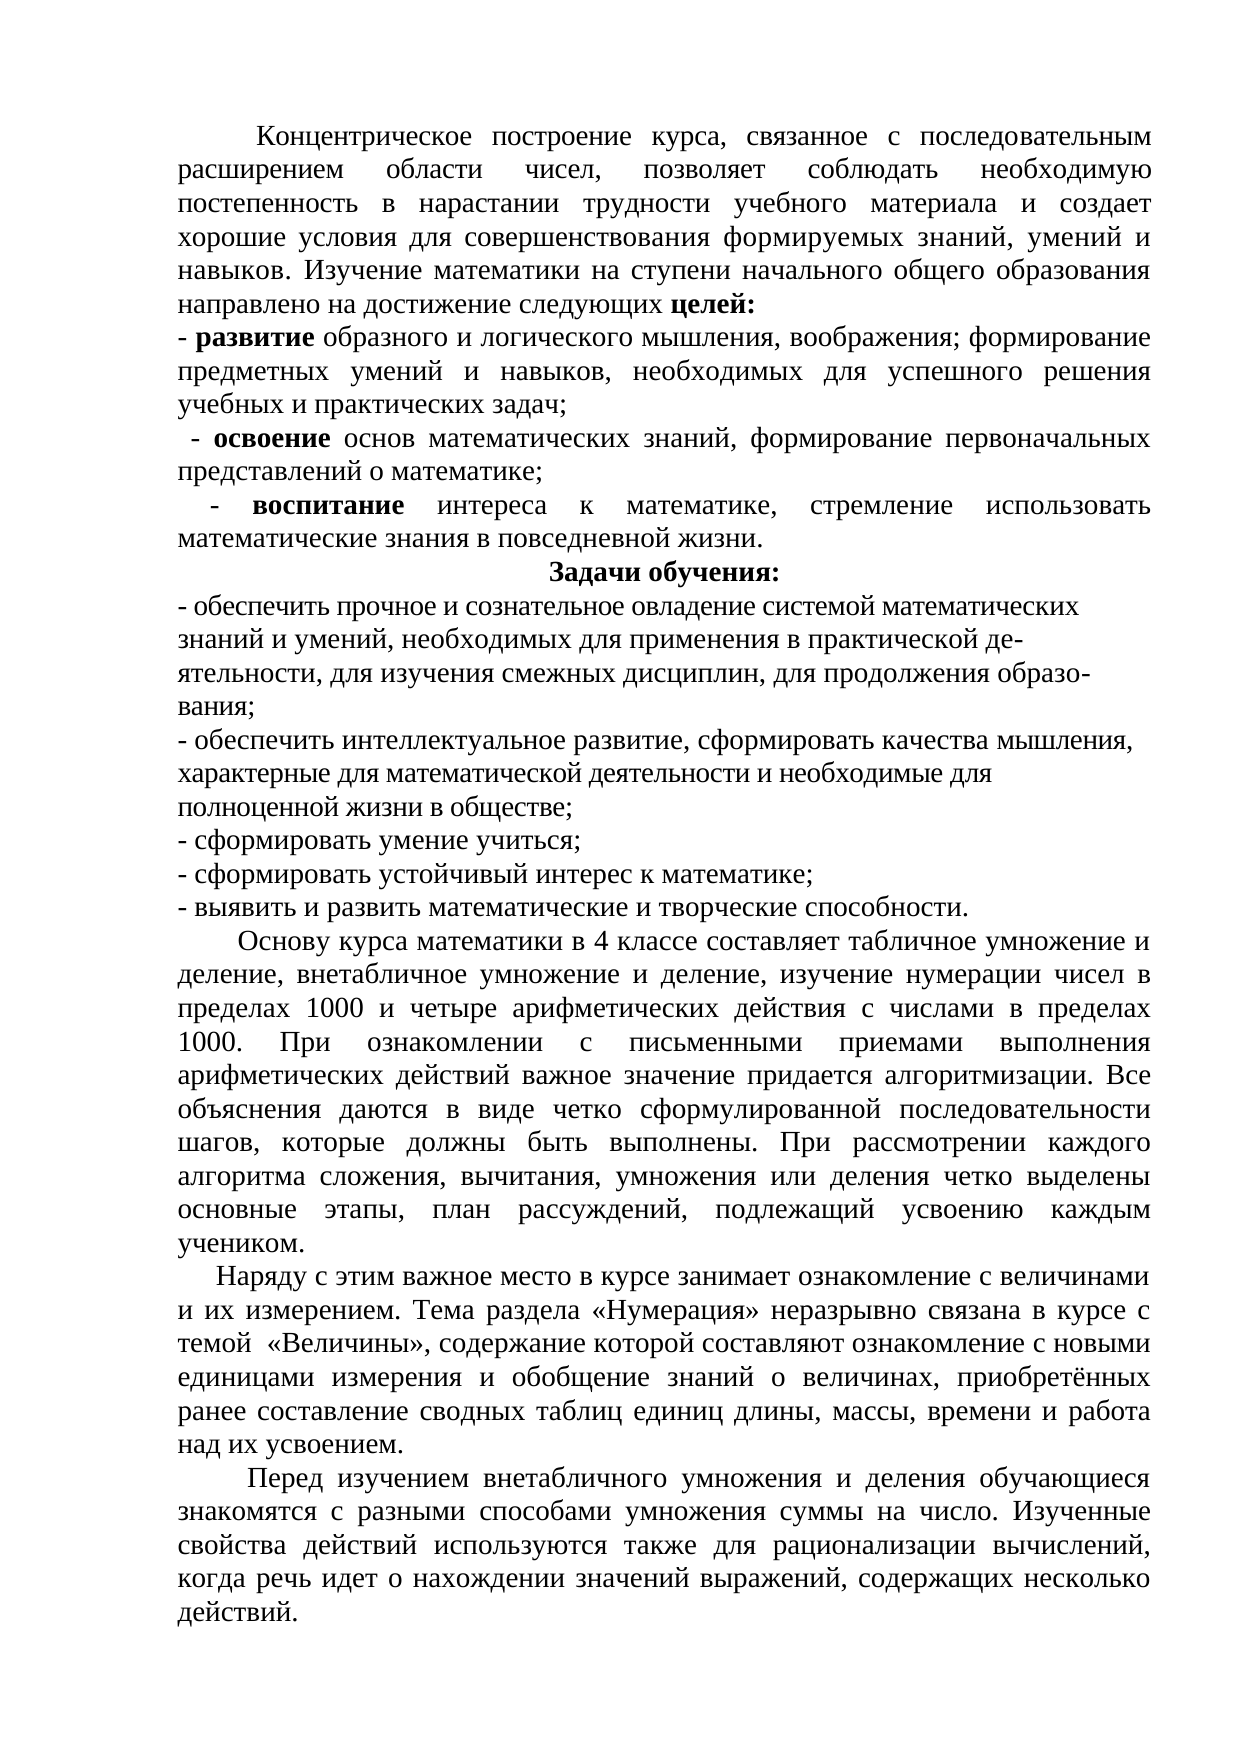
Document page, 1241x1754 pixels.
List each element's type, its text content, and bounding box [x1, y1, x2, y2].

text - выявить и развить математические и творческие способности. [177, 889, 1152, 923]
text Концентрическое построение курса, связанное с последовательным расширением области чисел, позволяет соблюдать необходимую постепенность в нарастании трудности учебного материала и создает хорошие условия для совершенствования формируемых знаний, умений и навыков. Изучение математики на ступени начального общего образования направлено на достижение следующих целей: [177, 118, 1152, 319]
text - развитие образного и логического мышления, воображения; формирование предметных умений и навыков, необходимых для успешного решения учебных и практических задач; [177, 319, 1152, 420]
text - обеспечить прочное и сознательное овладение системой математических знаний и умений, необходимых для применения в практической деятельности, для изучения смежных дисциплин, для продолжения образования; [177, 588, 1152, 722]
text Наряду с этим важное место в курсе занимает ознакомление с величинами и их измерением. Тема раздела «Нумерация» неразрывно связана в курсе с темой «Величины», содержание которой составляют ознакомление с новыми единицами измерения и обобщение знаний о величинах, приобретённых ранее составление сводных таблиц единиц длины, массы, времени и работа над их усвоением. [177, 1258, 1152, 1460]
text Перед изучением внетабличного умножения и деления обучающиеся знакомятся с разными способами умножения суммы на число. Изученные свойства действий используются также для рационализации вычислений, когда речь идет о нахождении значений выражений, содержащих несколько действий. [177, 1460, 1152, 1627]
text - сформировать умение учиться; [177, 822, 1152, 856]
text - воспитание интереса к математике, стремление использовать математические знания в повседневной жизни. [177, 487, 1152, 554]
text - обеспечить интеллектуальное развитие, сформировать качества мышления, характерные для математической деятельности и необходимые для полноценной жизни в обществе; [177, 722, 1152, 822]
text Основу курса математики в 4 классе составляет табличное умножение и деление, внетабличное умножение и деление, изучение нумерации чисел в пределах 1000 и четыре арифметических действия с числами в пределах 1000. При ознакомлении с письменными приемами выполнения арифметических действий важное значение придается алгоритмизации. Все объяснения даются в виде четко сформулированной последовательности шагов, которые должны быть выполнены. При рассмотрении каждого алгоритма сложения, вычитания, умножения или деления четко выделены основные этапы, план рассуждений, подлежащий усвоению каждым учеником. [177, 923, 1152, 1258]
text - освоение основ математических знаний, формирование первоначальных представлений о математике; [177, 420, 1152, 487]
text - сформировать устойчивый интерес к математике; [177, 856, 1152, 889]
text Задачи обучения: [177, 554, 1152, 588]
